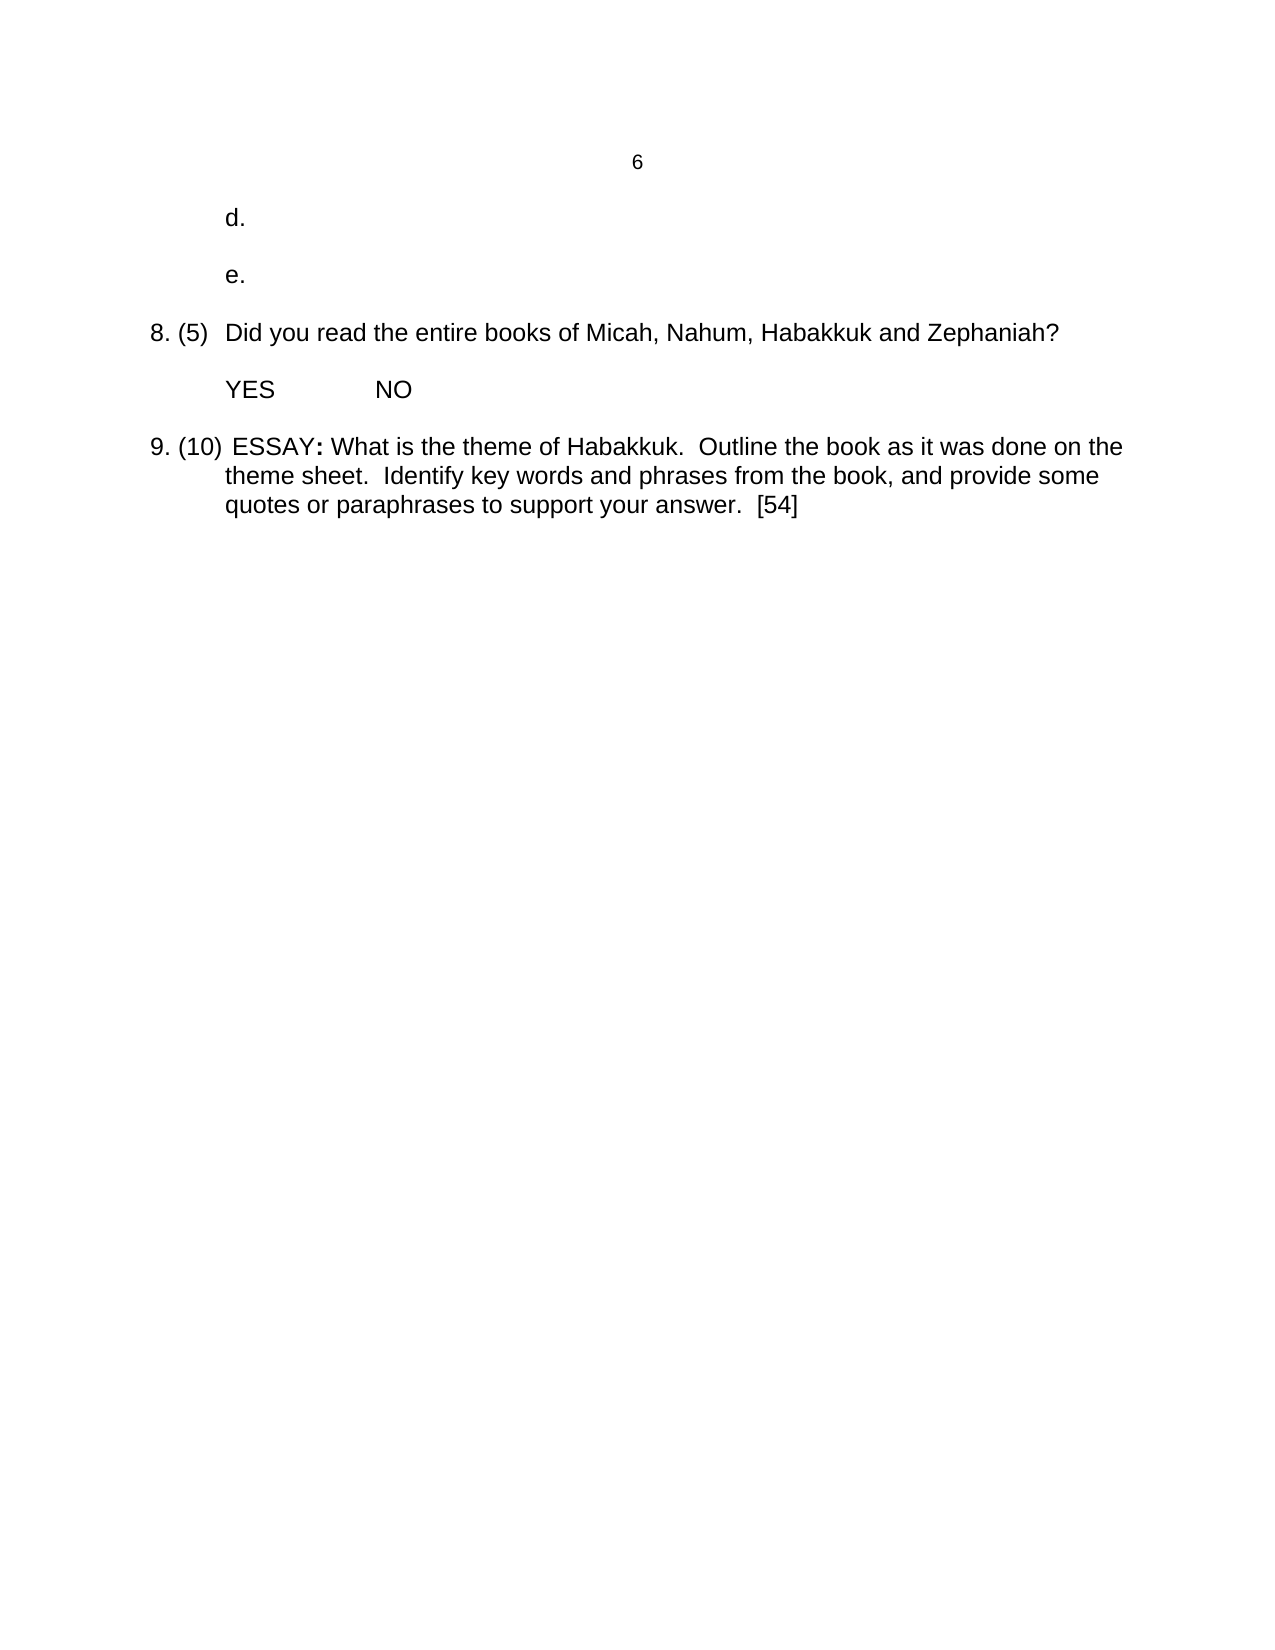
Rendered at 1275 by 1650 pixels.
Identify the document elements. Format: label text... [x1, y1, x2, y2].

text YES NO [150, 375, 1125, 404]
text 9. (10) ESSAY: What is the theme of Habakkuk. Outline the book as it was done on the theme sheet. Identify key words and phrases from the book, and provide some quotes or paraphrases to support your answer. [54] [150, 432, 1125, 519]
text 8. (5) Did you read the entire books of Micah, Nahum, Habakkuk and Zephaniah? [150, 318, 1125, 346]
text d. [150, 203, 1125, 231]
text e. [150, 260, 1125, 289]
